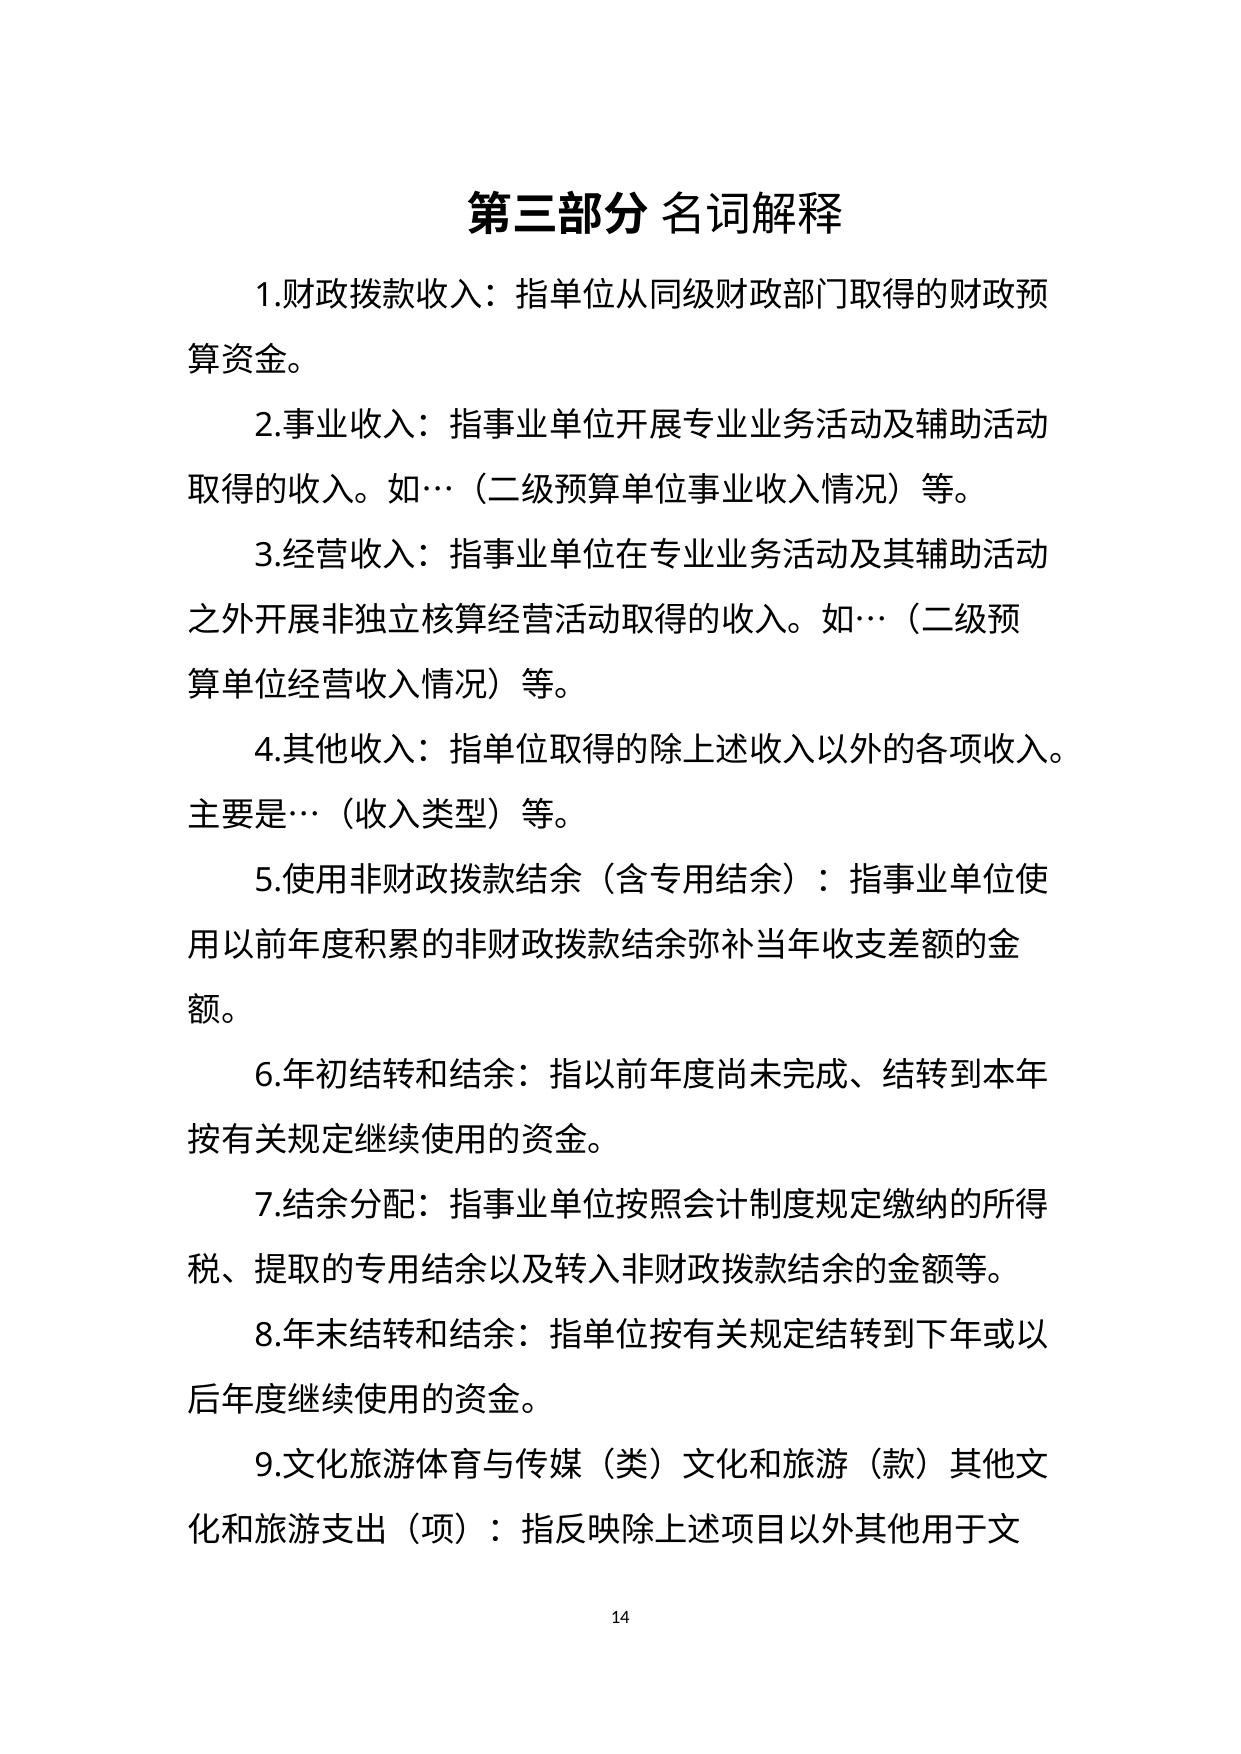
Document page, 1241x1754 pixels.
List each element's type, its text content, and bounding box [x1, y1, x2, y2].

text 7.结余分配：指事业单位按照会计制度规定缴纳的所得税、提取的专用结余以及转入非财政拨款结余的金额等。 [187, 1169, 1053, 1299]
text 4.其他收入：指单位取得的除上述收入以外的各项收入。主要是…（收入类型）等。 [187, 714, 1053, 844]
text 6.年初结转和结余：指以前年度尚未完成、结转到本年按有关规定继续使用的资金。 [187, 1039, 1053, 1169]
list 名词解释 [187, 162, 1053, 259]
text 3.经营收入：指事业单位在专业业务活动及其辅助活动之外开展非独立核算经营活动取得的收入。如…（二级预算单位经营收入情况）等。 [187, 519, 1053, 714]
text 8.年末结转和结余：指单位按有关规定结转到下年或以后年度继续使用的资金。 [187, 1299, 1053, 1429]
text 1.财政拨款收入：指单位从同级财政部门取得的财政预算资金。 [187, 259, 1053, 389]
text 5.使用非财政拨款结余（含专用结余）：指事业单位使用以前年度积累的非财政拨款结余弥补当年收支差额的金额。 [187, 844, 1053, 1039]
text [187, 1429, 1053, 1559]
text 2.事业收入：指事业单位开展专业业务活动及辅助活动取得的收入。如…（二级预算单位事业收入情况）等。 [187, 389, 1053, 519]
